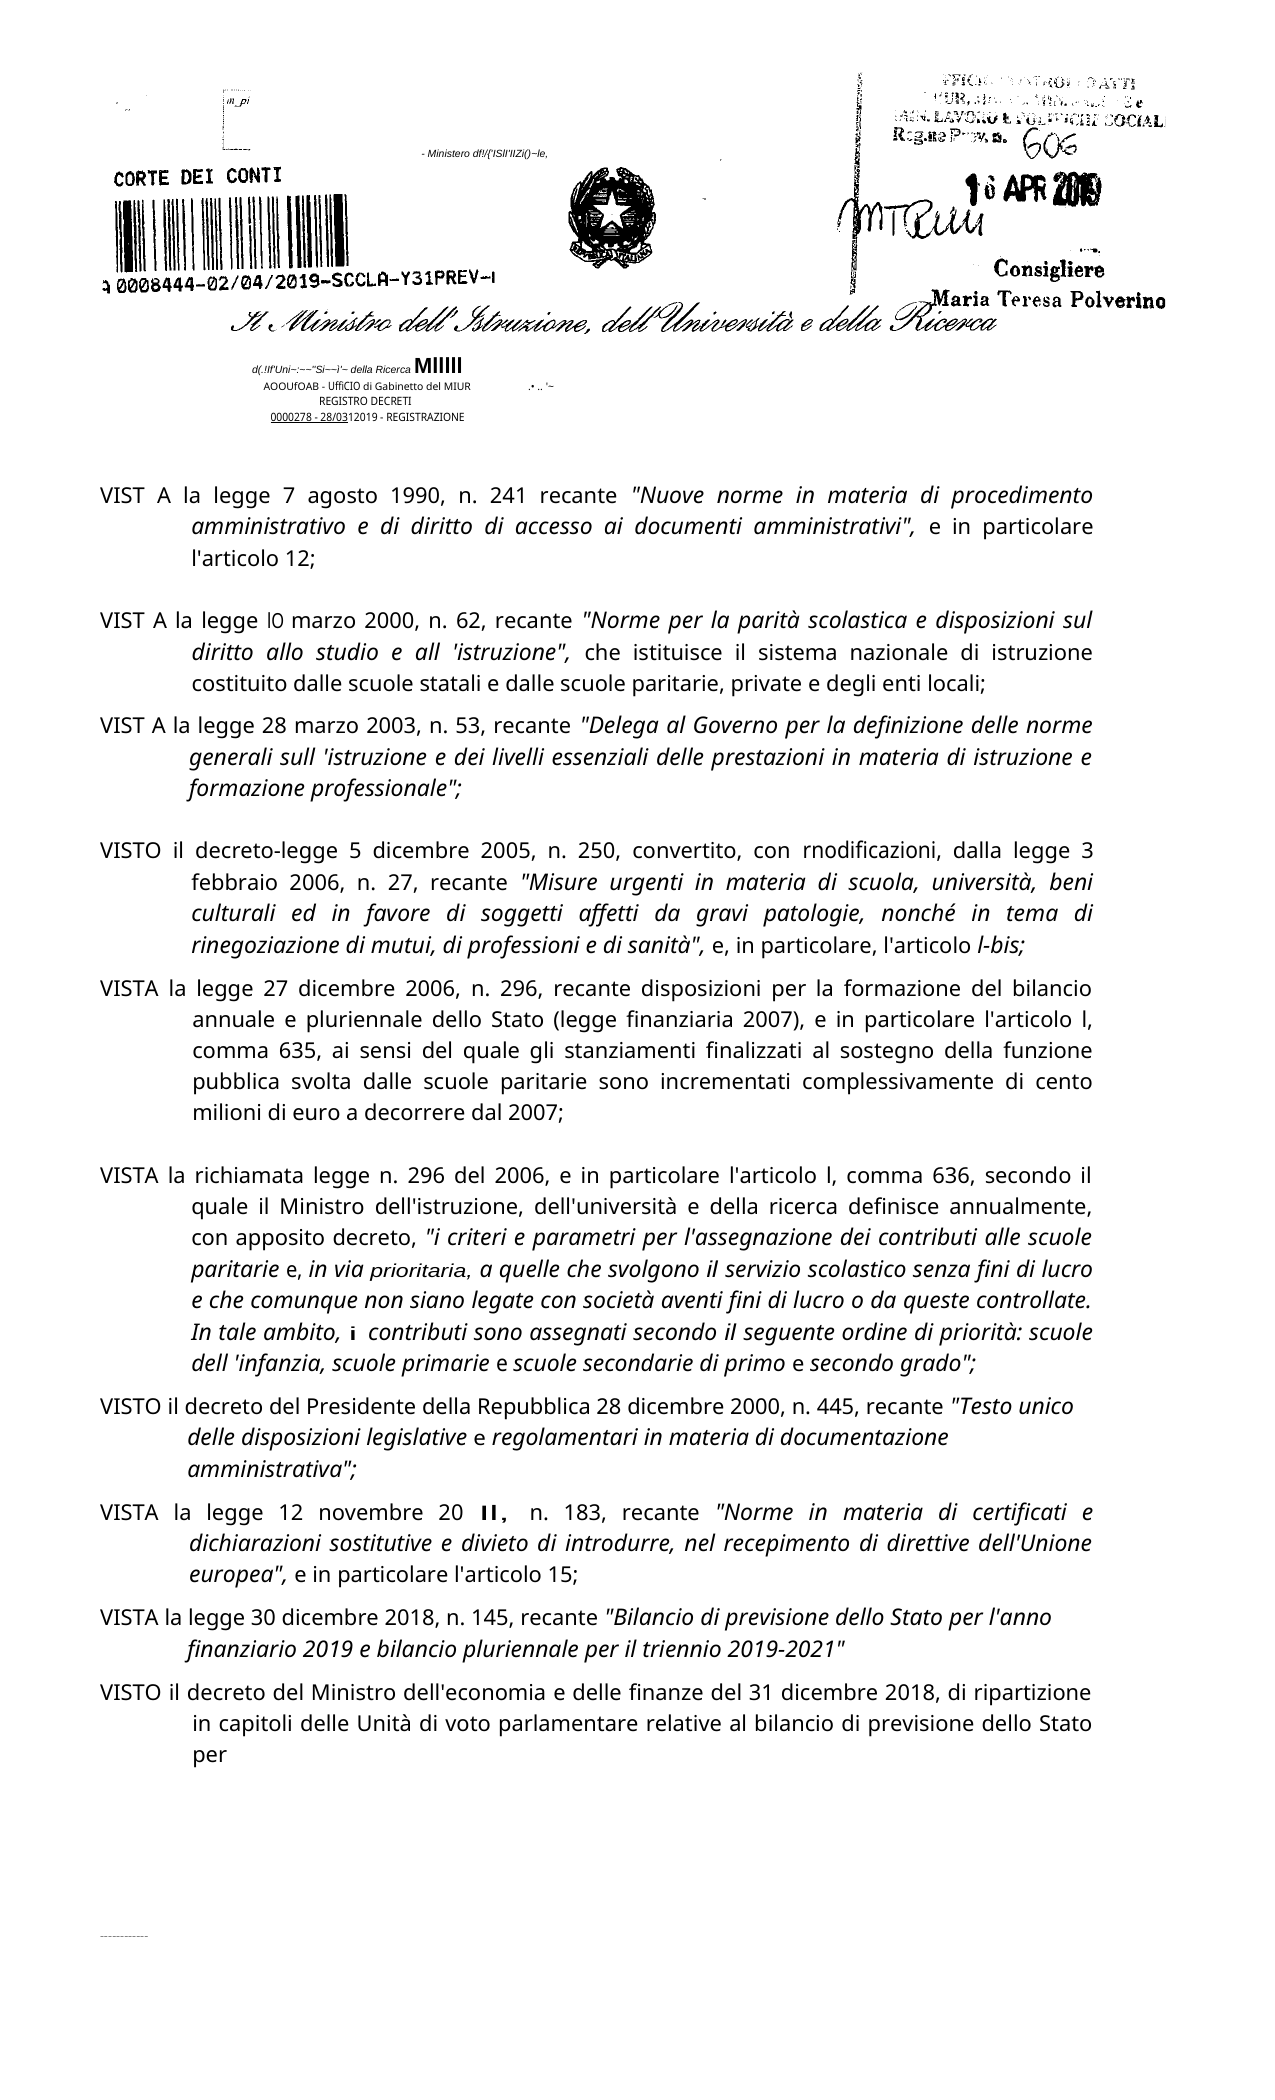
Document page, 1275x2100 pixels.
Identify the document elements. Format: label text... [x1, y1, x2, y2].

text 0000278 - 28/0312019 - REGISTRAZIONE [270, 409, 577, 425]
text VISTO il decreto del Presidente della Repubblica 28 dicembre 2000, n. 445, recante "Testo unico delle disposizioni legislative e regolamentari in materia di documentazione amministrativa"; [100, 1389, 1094, 1484]
text VISTO il decreto-legge 5 dicembre 2005, n. 250, convertito, con rnodificazioni, dalla legge 3 febbraio 2006, n. 27, recante "Misure urgenti in materia di scuola, università, beni culturali ed in favore di soggetti affetti da gravi patologie, nonché in tema di rinegoziazione di mutui, di professioni e di sanità", e, in particolare, l'articolo l-bis; [100, 834, 1094, 960]
text VIST A la legge 7 agosto 1990, n. 241 recante "Nuove norme in materia di procedimento amministrativo e di diritto di accesso ai documenti amministrativi", e in particolare l'articolo 12; [100, 479, 1094, 573]
text - Ministero df!/{'ISlI'IIZi()~le, d(.!If'Uni~:~~''Si~~ì'~ della Ricerca Mlllll [252, 334, 577, 378]
text - Ministero df!/{'ISlI'IIZi()~le, d(.!If'Uni~:~~''Si~~ì'~ della Ricerca Mlllll [252, 138, 572, 163]
text VIST A la legge 28 marzo 2003, n. 53, recante "Delega al Governo per la definizione delle norme generali sull 'istruzione e dei livelli essenziali delle prestazioni in materia di istruzione e formazione professionale"; [100, 709, 1094, 803]
text VISTO il decreto del Ministro dell'economia e delle finanze del 31 dicembre 2018, di ripartizione in capitoli delle Unità di voto parlamentare relative al bilancio di previsione dello Stato per [100, 1676, 1094, 1768]
text VISTA la legge 30 dicembre 2018, n. 145, recante "Bilancio di previsione dello Stato per l'anno finanziario 2019 e bilancio pluriennale per il triennio 2019-2021" [100, 1601, 1094, 1664]
text VISTA la richiamata legge n. 296 del 2006, e in particolare l'articolo l, comma 636, secondo il quale il Ministro dell'istruzione, dell'università e della ricerca definisce annualmente, con apposito decreto, "i criteri e parametri per l'assegnazione dei contributi alle scuole paritarie e, in via prioritaria, a quelle che svolgono il servizio scolastico senza fini di lucro e che comunque non siano legate con società aventi fini di lucro o da queste controllate. In tale ambito, i contributi sono assegnati secondo il seguente ordine di priorità: scuole dell 'infanzia, scuole primarie e scuole secondarie di primo e secondo grado"; [100, 1158, 1094, 1378]
text VISTA la legge 27 dicembre 2006, n. 296, recante disposizioni per la formazione del bilancio annuale e pluriennale dello Stato (legge finanziaria 2007), e in particolare l'articolo l, comma 635, ai sensi del quale gli stanziamenti finalizzati al sostegno della funzione pubblica svolta dalle scuole paritarie sono incrementati complessivamente di cento milioni di euro a decorrere dal 2007; [100, 972, 1094, 1127]
text VIST A la legge lO marzo 2000, n. 62, recante "Norme per la parità scolastica e disposizioni sul diritto allo studio e all 'istruzione", che istituisce il sistema nazionale di istruzione costituito dalle scuole statali e dalle scuole paritarie, private e degli enti locali; [100, 604, 1094, 697]
text VISTA la legge 12 novembre 20 Il, n. 183, recante "Norme in materia di certificati e dichiarazioni sostitutive e divieto di introdurre, nel recepimento di direttive dell'Unione europea", e in particolare l'articolo 15; [100, 1496, 1094, 1589]
text AOOUfOAB - UffiCIO di Gabinetto del MIUR .• .. '~ [100, 378, 1094, 393]
picture [100, 72, 1164, 334]
text REGISTRO DECRETI [319, 393, 577, 409]
